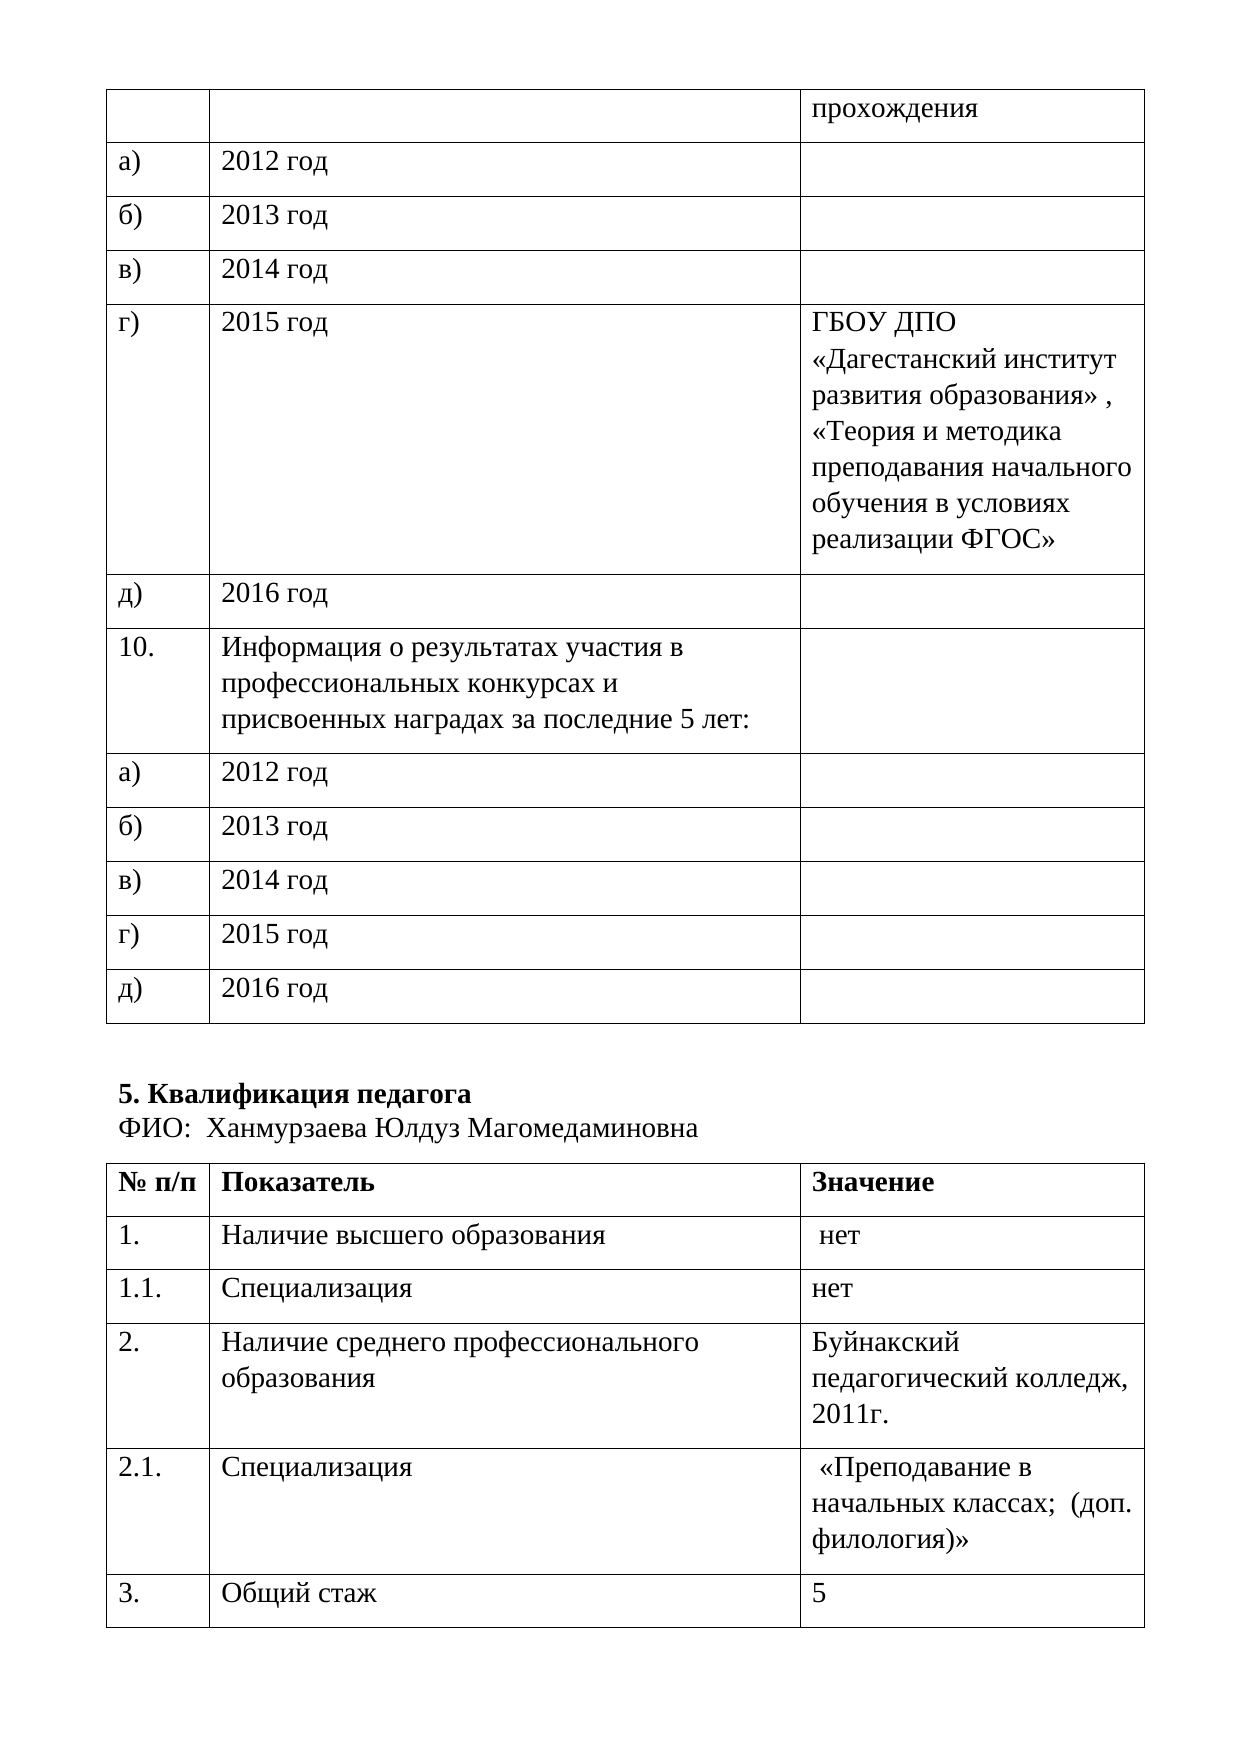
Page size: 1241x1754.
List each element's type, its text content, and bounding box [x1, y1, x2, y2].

table_cell 1.1. [107, 1270, 209, 1323]
table_cell Информация о результатах участия в профессиональных конкурсах и присвоенных наградах за последние 5 лет: [210, 629, 800, 753]
table_cell [801, 808, 1144, 861]
table_cell «Преподавание в начальных классах; (доп. филология)» [801, 1449, 1144, 1574]
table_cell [210, 90, 800, 142]
table_cell 2013 год [210, 197, 800, 250]
table_cell в) [107, 862, 209, 915]
table_cell 3. [107, 1575, 209, 1627]
table_cell 10. [107, 629, 209, 753]
table_cell Наличие среднего профессионального образования [210, 1324, 800, 1448]
table_cell а) [107, 143, 209, 196]
table_cell [801, 575, 1144, 628]
table_cell [801, 143, 1144, 196]
table_cell нет [801, 1270, 1144, 1323]
table_cell 2014 год [210, 251, 800, 303]
text 5. Квалификация педагога [118, 1076, 1152, 1110]
table_cell [801, 862, 1144, 915]
table_cell ГБОУ ДПО «Дагестанский институт развития образования» , «Теория и методика преподавания начального обучения в условиях реализации ФГОС» [801, 305, 1144, 574]
table_cell 5 [801, 1575, 1144, 1627]
table_cell а) [107, 754, 209, 807]
table_cell 2015 год [210, 916, 800, 969]
table_cell [801, 754, 1144, 807]
table_cell нет [801, 1217, 1144, 1269]
table_header Показатель [210, 1164, 800, 1216]
table_cell б) [107, 808, 209, 861]
table_cell г) [107, 305, 209, 574]
table_header № п/п [107, 1164, 209, 1216]
table_cell д) [107, 970, 209, 1022]
table_cell Общий стаж [210, 1575, 800, 1627]
table_cell г) [107, 916, 209, 969]
table_cell [801, 251, 1144, 303]
table_cell 2016 год [210, 575, 800, 628]
table_cell 2012 год [210, 754, 800, 807]
table_cell б) [107, 197, 209, 250]
table_cell 1. [107, 1217, 209, 1269]
table_cell 9. [107, 90, 209, 142]
table_cell 2013 год [210, 808, 800, 861]
table_cell [801, 629, 1144, 753]
table_header Значение [801, 1164, 1144, 1216]
table_cell 2014 год [210, 862, 800, 915]
table_cell [801, 970, 1144, 1022]
list ФИО: Ханмурзаева Юлдуз Магомедаминовна [118, 1110, 1152, 1143]
table_cell Наличие высшего образования [210, 1217, 800, 1269]
table_cell [801, 916, 1144, 969]
table_cell в) [107, 251, 209, 303]
table_cell 2012 год [210, 143, 800, 196]
table_cell 2015 год [210, 305, 800, 574]
table_cell Специализация [210, 1270, 800, 1323]
table_cell 2. [107, 1324, 209, 1448]
table_cell Специализация [210, 1449, 800, 1574]
table_cell [801, 197, 1144, 250]
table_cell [801, 90, 1144, 142]
table_cell Буйнакский педагогический колледж, 2011г. [801, 1324, 1144, 1448]
table_cell 2.1. [107, 1449, 209, 1574]
table_cell 2016 год [210, 970, 800, 1022]
table_cell д) [107, 575, 209, 628]
